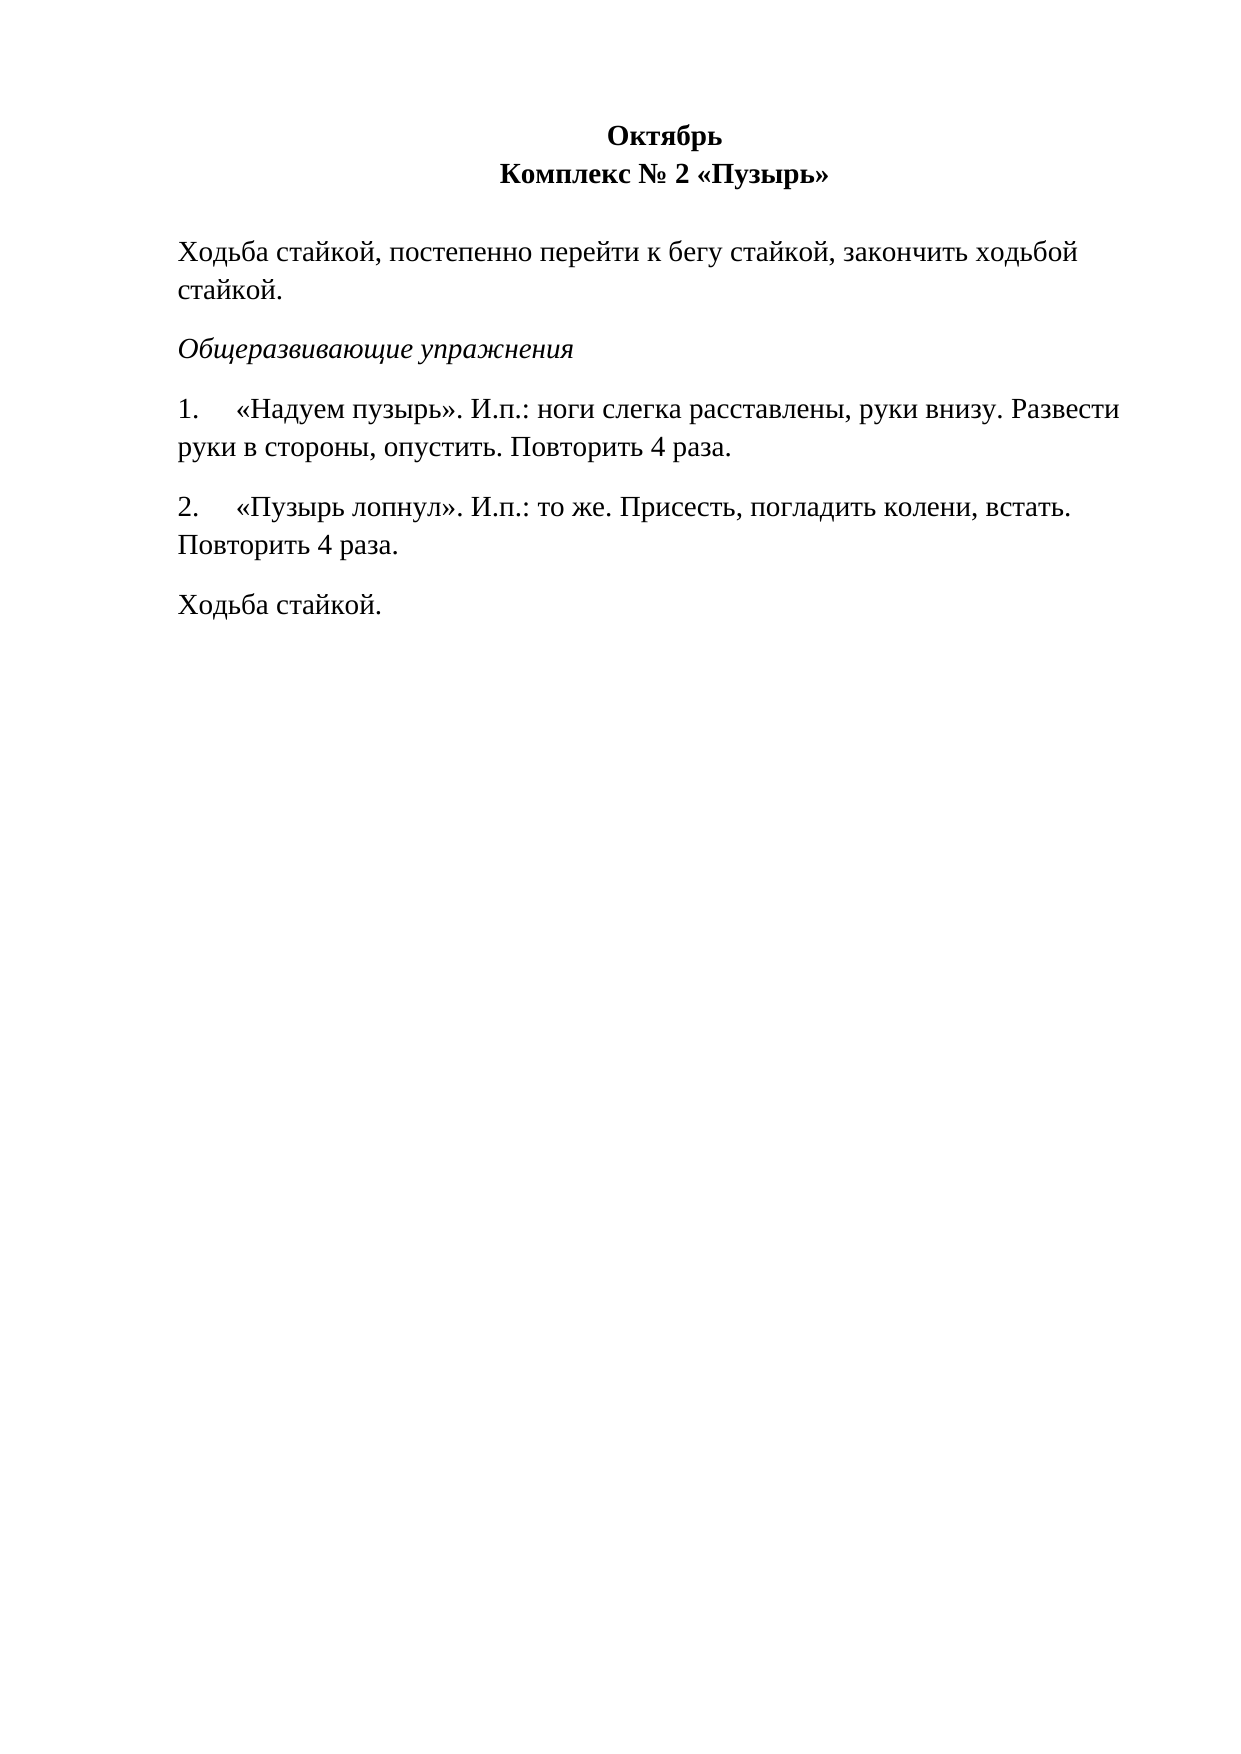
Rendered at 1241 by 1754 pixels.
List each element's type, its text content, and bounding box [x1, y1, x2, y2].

text Комплекс № 2 «Пузырь» [177, 157, 1152, 190]
text Октябрь [177, 118, 1152, 152]
text 2. «Пузырь лопнул». И.п.: то же. Присесть, погладить колени, встать. Повторить 4 раза. [177, 489, 1152, 561]
text Ходьба стайкой, постепенно перейти к бегу стайкой, закончить ходьбой стайкой. [177, 234, 1152, 306]
text 1. «Надуем пузырь». И.п.: ноги слегка расставлены, руки внизу. Развести руки в стороны, опустить. Повторить 4 раза. [177, 391, 1152, 463]
text Общеразвивающие упражнения [177, 332, 1152, 365]
text Ходьба стайкой. [177, 587, 1152, 620]
